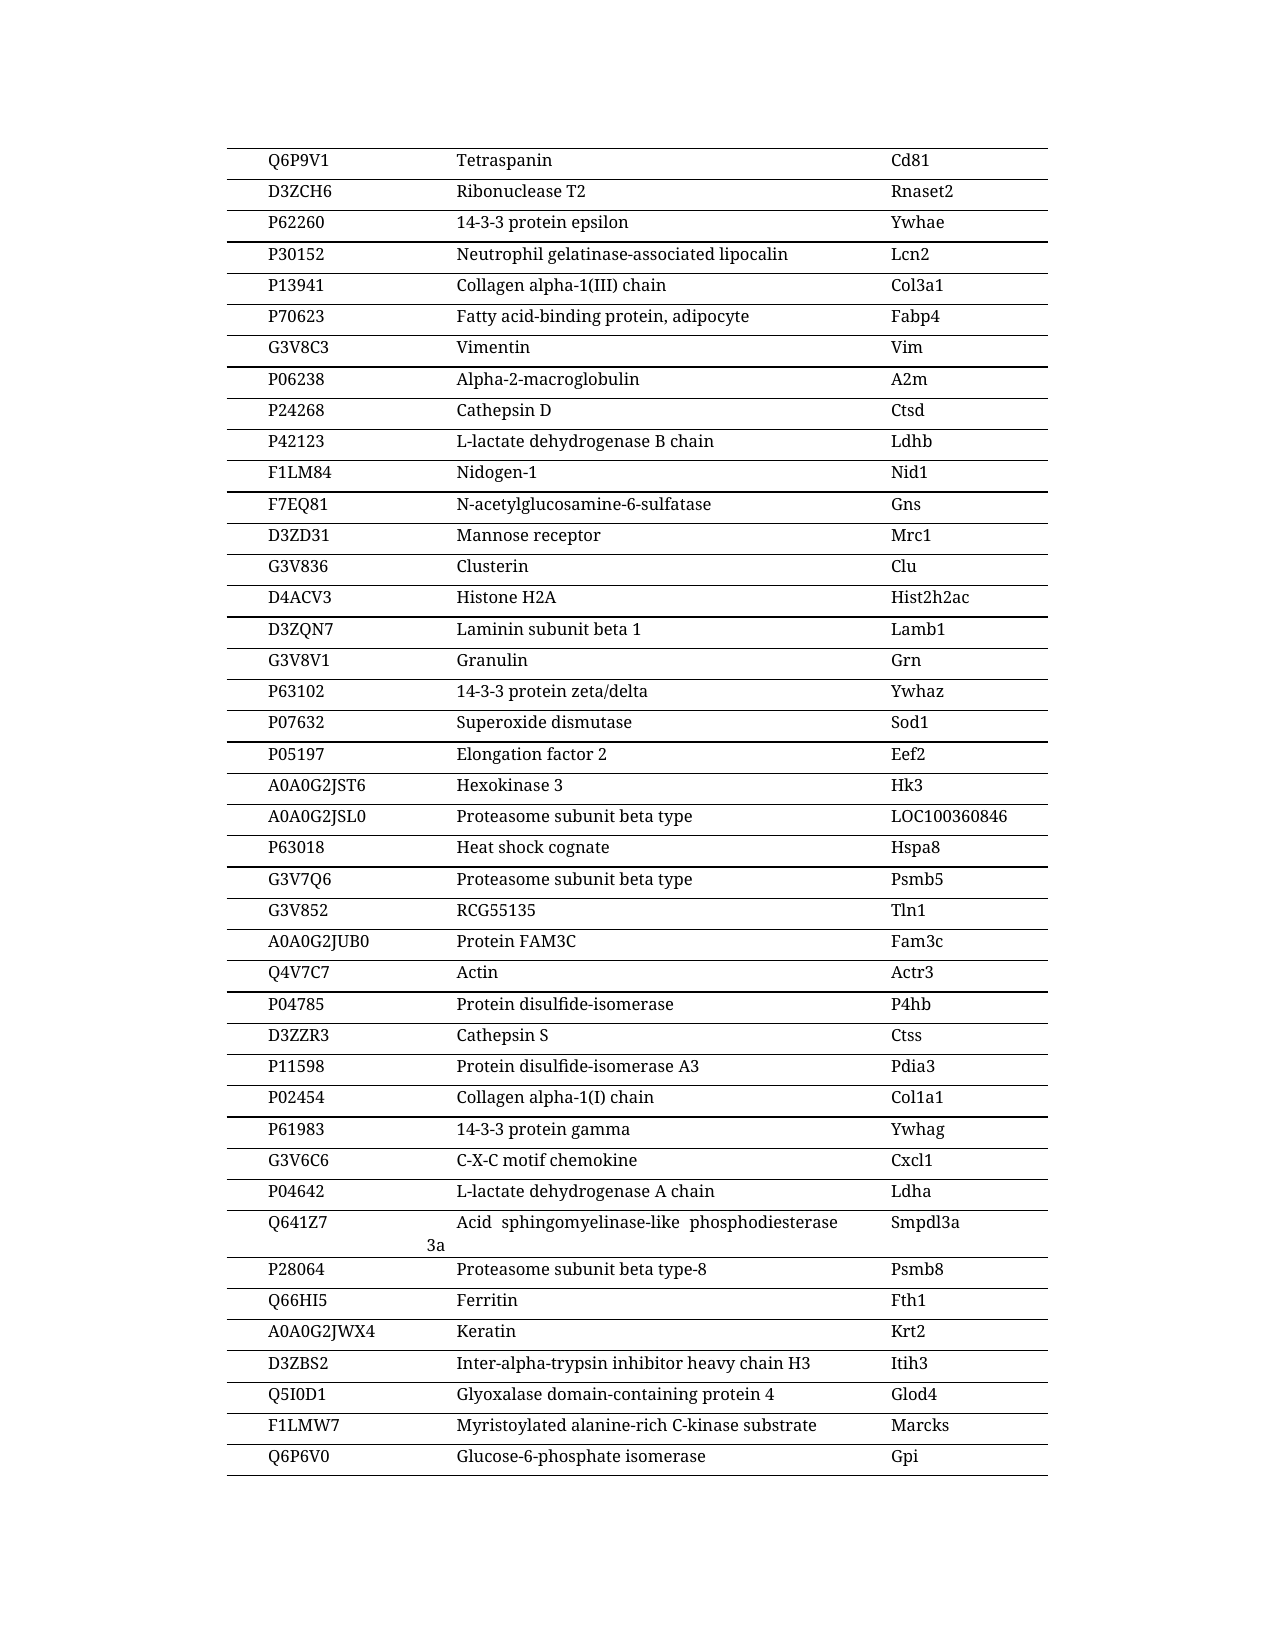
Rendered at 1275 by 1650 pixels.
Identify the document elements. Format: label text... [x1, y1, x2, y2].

table_cell Q4V7C7 [227, 961, 415, 991]
table_cell Fam3c [850, 930, 1048, 960]
table_cell Krt2 [850, 1320, 1048, 1350]
table_cell F1LM84 [227, 461, 415, 491]
table_cell Q6P9V1 [227, 149, 415, 179]
table_cell Glucose-6-phosphate isomerase [415, 1445, 849, 1475]
table_cell Hist2h2ac [850, 586, 1048, 616]
table_cell P42123 [227, 430, 415, 460]
table_cell Ribonuclease T2 [415, 180, 849, 210]
table_cell Sod1 [850, 711, 1048, 741]
table_cell Nid1 [850, 461, 1048, 491]
table_cell P4hb [850, 993, 1048, 1023]
table_cell Q66HI5 [227, 1289, 415, 1319]
table_cell Protein FAM3C [415, 930, 849, 960]
table_cell Ferritin [415, 1289, 849, 1319]
table_cell Heat shock cognate [415, 836, 849, 866]
table_cell Ctsd [850, 399, 1048, 429]
table_cell Psmb5 [850, 868, 1048, 898]
table_cell Fatty acid-binding protein, adipocyte [415, 305, 849, 335]
table_cell Cathepsin D [415, 399, 849, 429]
table_cell Alpha-2-macroglobulin [415, 368, 849, 398]
table_cell Proteasome subunit beta type [415, 805, 849, 835]
table_cell Protein disulfide-isomerase A3 [415, 1055, 849, 1085]
table_cell Smpdl3a [850, 1211, 1048, 1257]
table_cell Cathepsin S [415, 1024, 849, 1054]
table_cell G3V6C6 [227, 1149, 415, 1179]
table_cell G3V852 [227, 899, 415, 929]
table_cell P30152 [227, 243, 415, 273]
table_cell F1LMW7 [227, 1414, 415, 1444]
table_cell C-X-C motif chemokine [415, 1149, 849, 1179]
table_cell Collagen alpha-1(III) chain [415, 274, 849, 304]
table_cell Grn [850, 649, 1048, 679]
table_cell L-lactate dehydrogenase B chain [415, 430, 849, 460]
table_cell P70623 [227, 305, 415, 335]
table_cell L-lactate dehydrogenase A chain [415, 1180, 849, 1210]
table_cell F7EQ81 [227, 493, 415, 523]
table_cell Histone H2A [415, 586, 849, 616]
table_cell D3ZQN7 [227, 618, 415, 648]
table_cell G3V7Q6 [227, 868, 415, 898]
table_cell Mannose receptor [415, 524, 849, 554]
table_cell Actin [415, 961, 849, 991]
table_cell Ldhb [850, 430, 1048, 460]
table_cell P04785 [227, 993, 415, 1023]
table_cell Keratin [415, 1320, 849, 1350]
table_cell A0A0G2JSL0 [227, 805, 415, 835]
table_cell Superoxide dismutase [415, 711, 849, 741]
table_cell P05197 [227, 743, 415, 773]
table_cell G3V836 [227, 555, 415, 585]
table_cell LOC100360846 [850, 805, 1048, 835]
table_cell Clu [850, 555, 1048, 585]
table_cell Lamb1 [850, 618, 1048, 648]
table_cell Ywhag [850, 1118, 1048, 1148]
table_cell P62260 [227, 211, 415, 241]
table_cell Ldha [850, 1180, 1048, 1210]
table_cell Elongation factor 2 [415, 743, 849, 773]
table_cell Laminin subunit beta 1 [415, 618, 849, 648]
table_cell Tln1 [850, 899, 1048, 929]
table_cell P13941 [227, 274, 415, 304]
table_cell Tetraspanin [415, 149, 849, 179]
table_cell RCG55135 [415, 899, 849, 929]
table_cell A0A0G2JUB0 [227, 930, 415, 960]
table_cell Col1a1 [850, 1086, 1048, 1116]
table_cell Vimentin [415, 336, 849, 366]
table_cell A2m [850, 368, 1048, 398]
table_cell D3ZD31 [227, 524, 415, 554]
table_cell Marcks [850, 1414, 1048, 1444]
table_cell Granulin [415, 649, 849, 679]
table_cell G3V8V1 [227, 649, 415, 679]
table_cell D3ZZR3 [227, 1024, 415, 1054]
table_cell P07632 [227, 711, 415, 741]
table_cell P63102 [227, 680, 415, 710]
table_cell D4ACV3 [227, 586, 415, 616]
table_cell Col3a1 [850, 274, 1048, 304]
table_cell Q6P6V0 [227, 1445, 415, 1475]
table_cell Ctss [850, 1024, 1048, 1054]
table_cell Hk3 [850, 774, 1048, 804]
table_cell Pdia3 [850, 1055, 1048, 1085]
table_cell Glyoxalase domain-containing protein 4 [415, 1383, 849, 1413]
table_cell Neutrophil gelatinase-associated lipocalin [415, 243, 849, 273]
table_cell Vim [850, 336, 1048, 366]
table_cell Myristoylated alanine-rich C-kinase substrate [415, 1414, 849, 1444]
table_cell 14-3-3 protein gamma [415, 1118, 849, 1148]
table_cell Cxcl1 [850, 1149, 1048, 1179]
table_cell 14-3-3 protein epsilon [415, 211, 849, 241]
table_cell Psmb8 [850, 1258, 1048, 1288]
table_cell Hspa8 [850, 836, 1048, 866]
table_cell Collagen alpha-1(I) chain [415, 1086, 849, 1116]
table_cell Acid sphingomyelinase-like phosphodiesterase 3a [415, 1211, 849, 1257]
table_cell 14-3-3 protein zeta/delta [415, 680, 849, 710]
table_cell Q641Z7 [227, 1211, 415, 1257]
table_cell P24268 [227, 399, 415, 429]
table_cell Fth1 [850, 1289, 1048, 1319]
table_cell G3V8C3 [227, 336, 415, 366]
table_cell Eef2 [850, 743, 1048, 773]
table_cell Mrc1 [850, 524, 1048, 554]
table_cell Inter-alpha-trypsin inhibitor heavy chain H3 [415, 1351, 849, 1382]
table_cell Protein disulfide-isomerase [415, 993, 849, 1023]
table_cell A0A0G2JST6 [227, 774, 415, 804]
table_cell P63018 [227, 836, 415, 866]
table_cell D3ZCH6 [227, 180, 415, 210]
table_cell P04642 [227, 1180, 415, 1210]
table_cell Fabp4 [850, 305, 1048, 335]
table_cell Lcn2 [850, 243, 1048, 273]
table_cell Q5I0D1 [227, 1383, 415, 1413]
table_cell P06238 [227, 368, 415, 398]
table_cell P02454 [227, 1086, 415, 1116]
table_cell Gns [850, 493, 1048, 523]
table_cell Proteasome subunit beta type-8 [415, 1258, 849, 1288]
table_cell P11598 [227, 1055, 415, 1085]
table_cell Rnaset2 [850, 180, 1048, 210]
table_cell Actr3 [850, 961, 1048, 991]
table_cell D3ZBS2 [227, 1351, 415, 1382]
table_cell Hexokinase 3 [415, 774, 849, 804]
table_cell P28064 [227, 1258, 415, 1288]
table_cell Nidogen-1 [415, 461, 849, 491]
table_cell Cd81 [850, 149, 1048, 179]
table_cell N-acetylglucosamine-6-sulfatase [415, 493, 849, 523]
table_cell P61983 [227, 1118, 415, 1148]
table_cell Clusterin [415, 555, 849, 585]
table_cell Ywhae [850, 211, 1048, 241]
table_cell Itih3 [850, 1351, 1048, 1382]
table_cell Gpi [850, 1445, 1048, 1475]
table_cell A0A0G2JWX4 [227, 1320, 415, 1350]
table_cell Glod4 [850, 1383, 1048, 1413]
table_cell Proteasome subunit beta type [415, 868, 849, 898]
table_cell Ywhaz [850, 680, 1048, 710]
